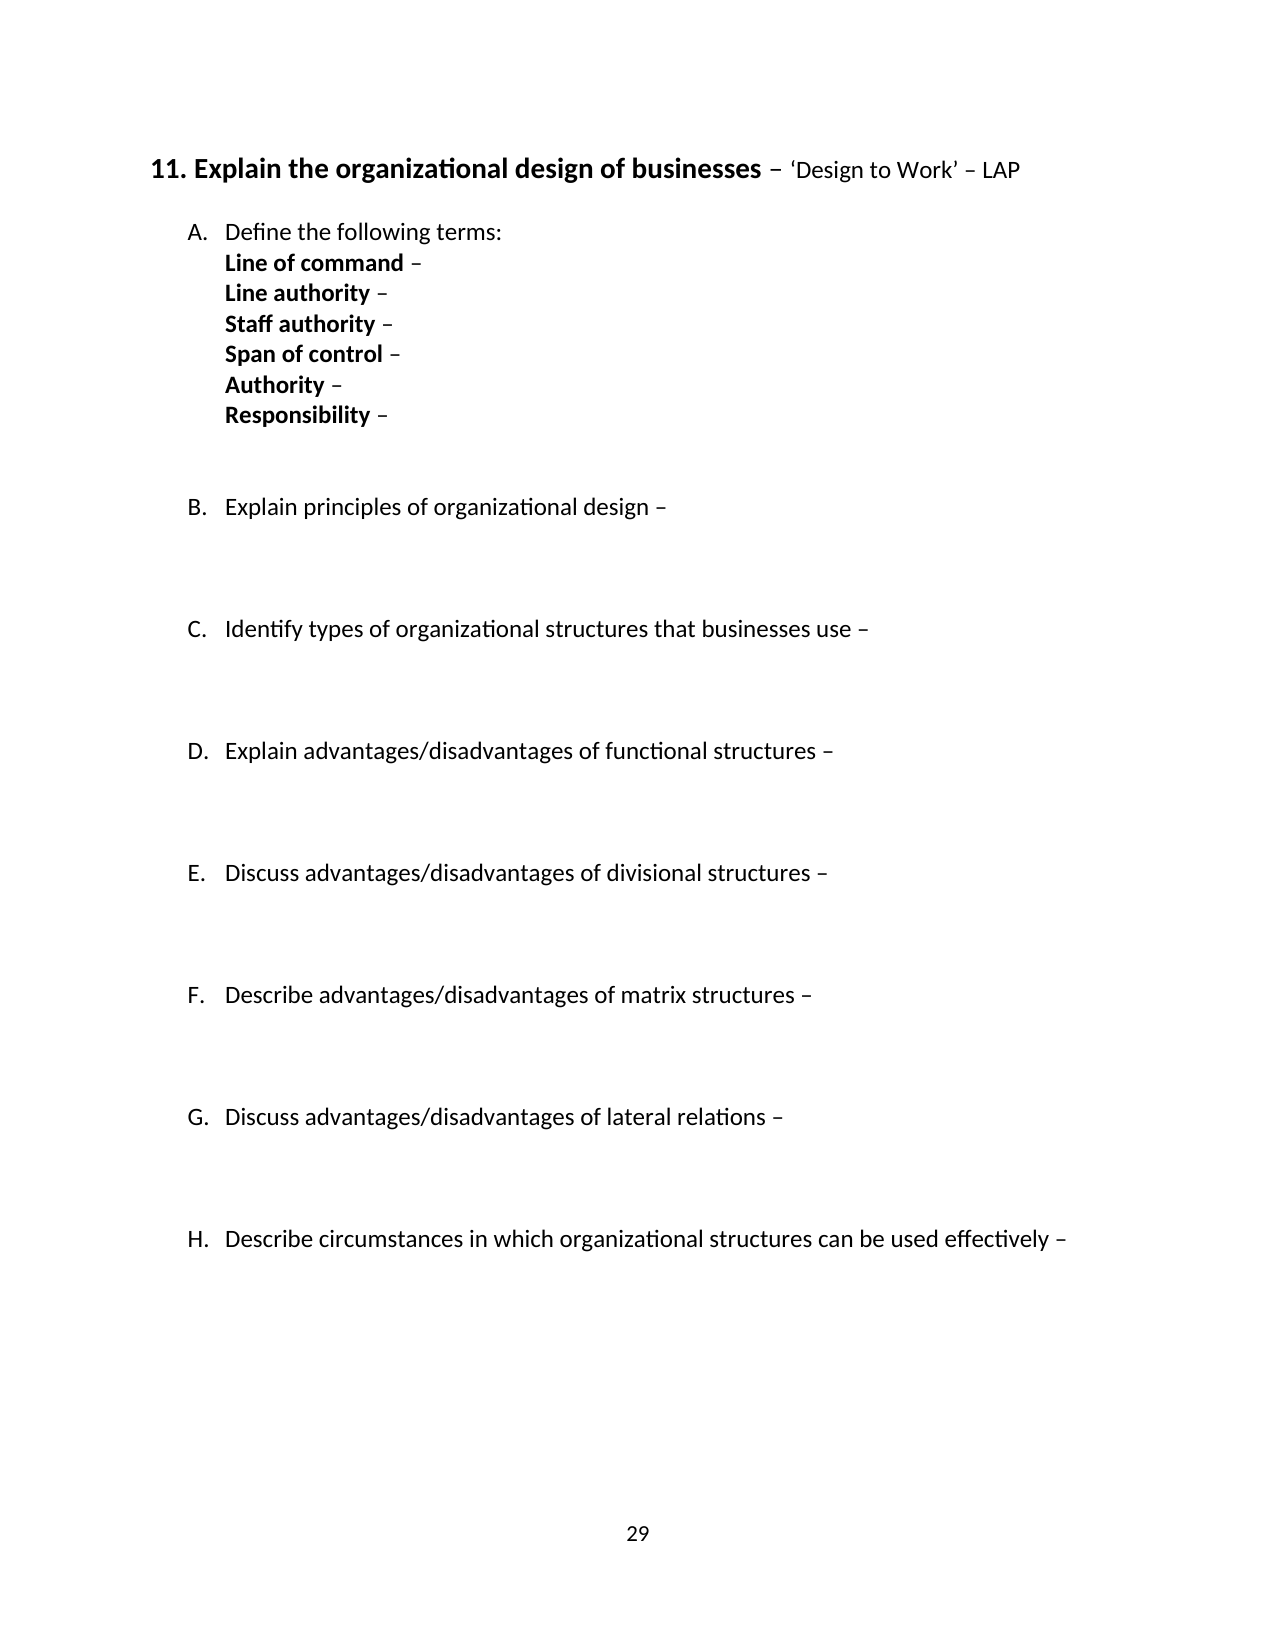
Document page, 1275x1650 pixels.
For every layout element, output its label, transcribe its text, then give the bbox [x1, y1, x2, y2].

list Identify types of organizational structures that businesses use – [187, 613, 1125, 643]
list Describe circumstances in which organizational structures can be used effectively – [187, 1223, 1125, 1254]
list Line of command – [225, 247, 1125, 277]
list Discuss advantages/disadvantages of lateral relations – [187, 1101, 1125, 1132]
list Explain advantages/disadvantages of functional structures – [187, 735, 1125, 766]
list Discuss advantages/disadvantages of divisional structures – [187, 857, 1125, 888]
list Authority – [225, 369, 1125, 399]
list Describe advantages/disadvantages of matrix structures – [187, 979, 1125, 1010]
list Responsibility – [225, 399, 1125, 430]
list Explain principles of organizational design – [187, 491, 1125, 521]
list Staff authority – [225, 308, 1125, 338]
list Line authority – [225, 277, 1125, 308]
list Span of control – [225, 338, 1125, 369]
list Define the following terms: [187, 216, 1125, 247]
list Explain the organizational design of businesses – ‘Design to Work’ – LAP [150, 150, 1125, 186]
